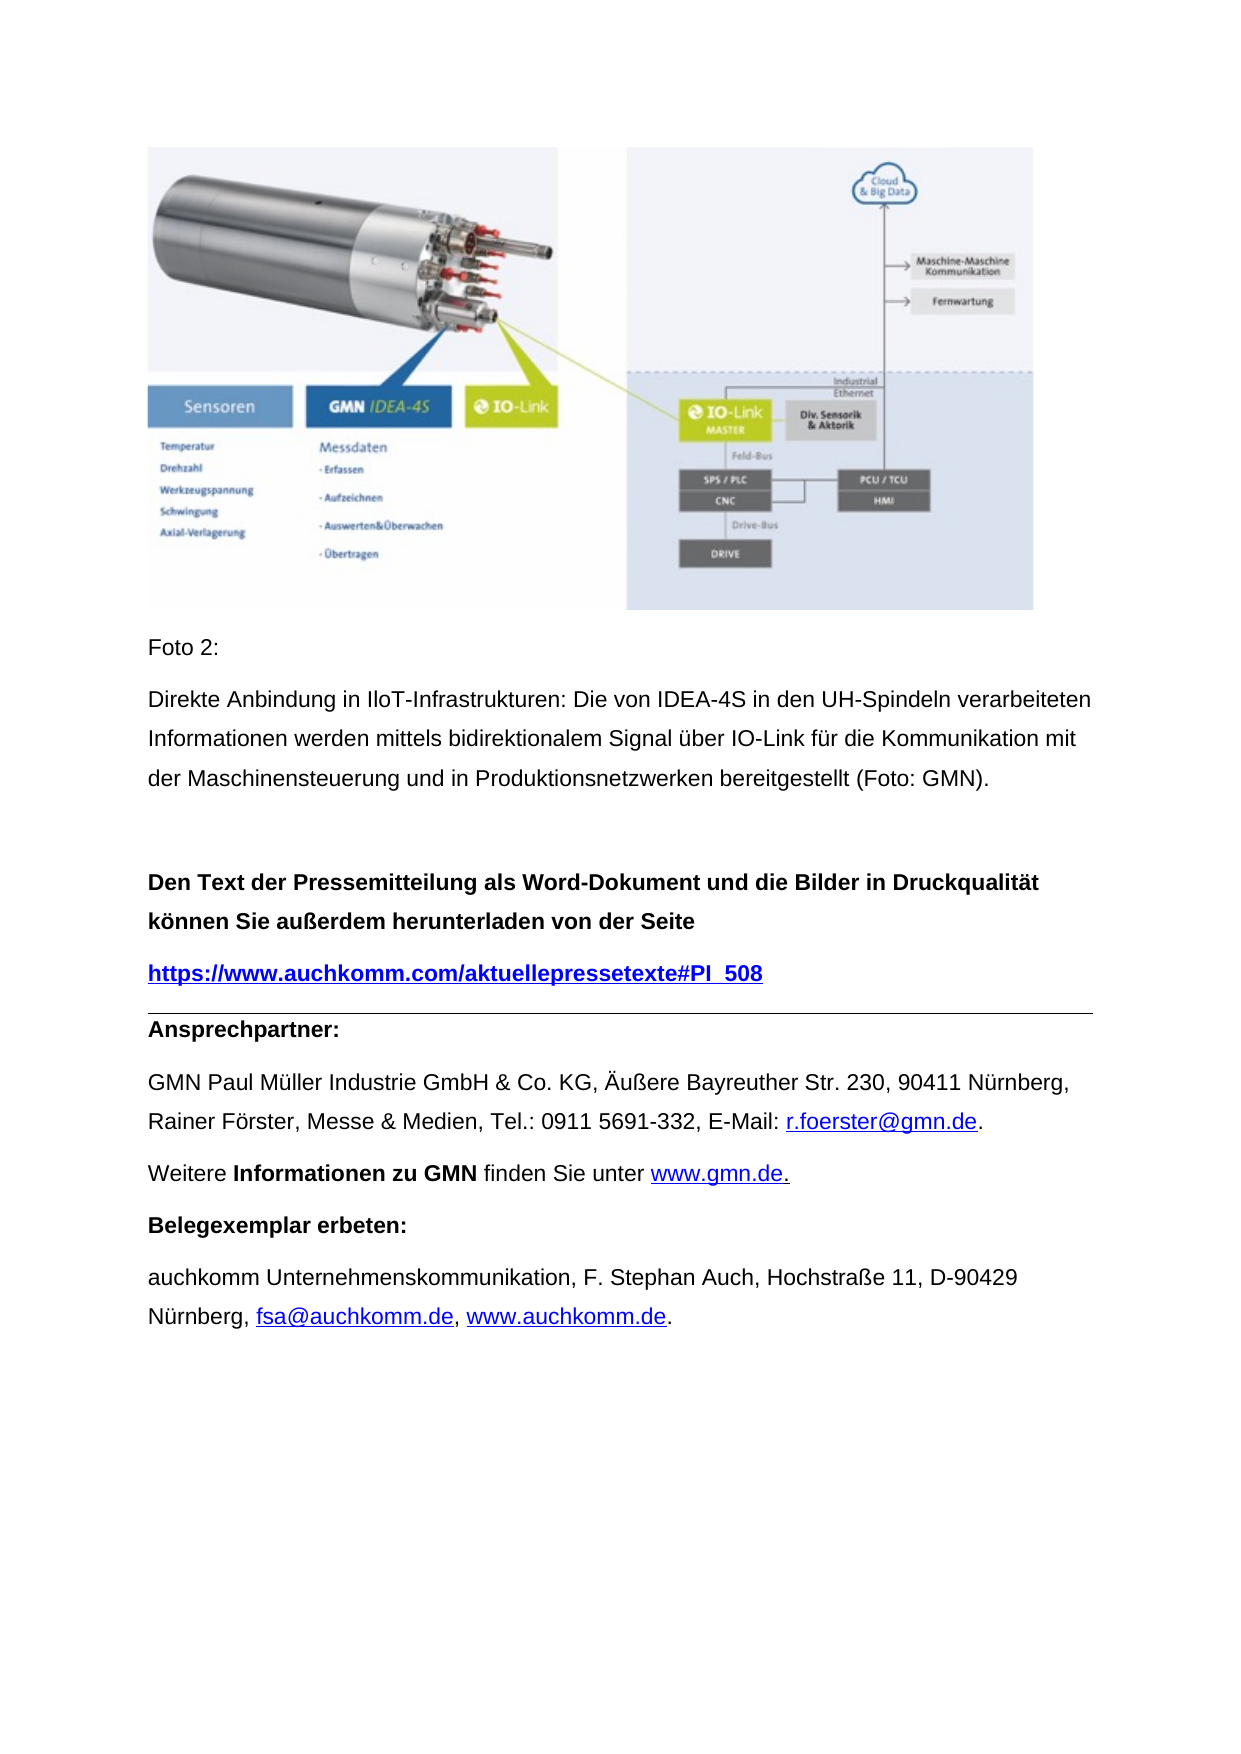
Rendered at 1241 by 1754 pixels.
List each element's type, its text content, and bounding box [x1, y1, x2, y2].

text Direkte Anbindung in IloT-Infrastrukturen: Die von IDEA-4S in den UH-Spindeln verarbeiteten Informationen werden mittels bidirektionalem Signal über IO-Link für die Kommunikation mit der Maschinensteuerung und in Produktionsnetzwerken bereitgestellt (Foto: GMN). [148, 686, 1093, 791]
text Weitere Informationen zu GMN finden Sie unter www.gmn.de. [148, 1160, 1093, 1186]
text Foto 2: [148, 634, 1093, 660]
text https://www.auchkomm.com/aktuellepressetexte#PI_508 [148, 960, 1093, 986]
text GMN Paul Müller Industrie GmbH & Co. KG, Äußere Bayreuther Str. 230, 90411 Nürnberg, Rainer Förster, Messe & Medien, Tel.: 0911 5691-332, E-Mail: r.foerster@gmn.de. [148, 1068, 1093, 1134]
picture [147, 147, 1034, 610]
text Ansprechpartner: [148, 1014, 1093, 1043]
text auchkomm Unternehmenskommunikation, F. Stephan Auch, Hochstraße 11, D-90429 Nürnberg, fsa@auchkomm.de, www.auchkomm.de. [148, 1264, 1093, 1330]
text Belegexemplar erbeten: [148, 1212, 1093, 1238]
text Den Text der Pressemitteilung als Word-Dokument und die Bilder in Druckqualität können Sie außerdem herunterladen von der Seite [148, 869, 1093, 934]
